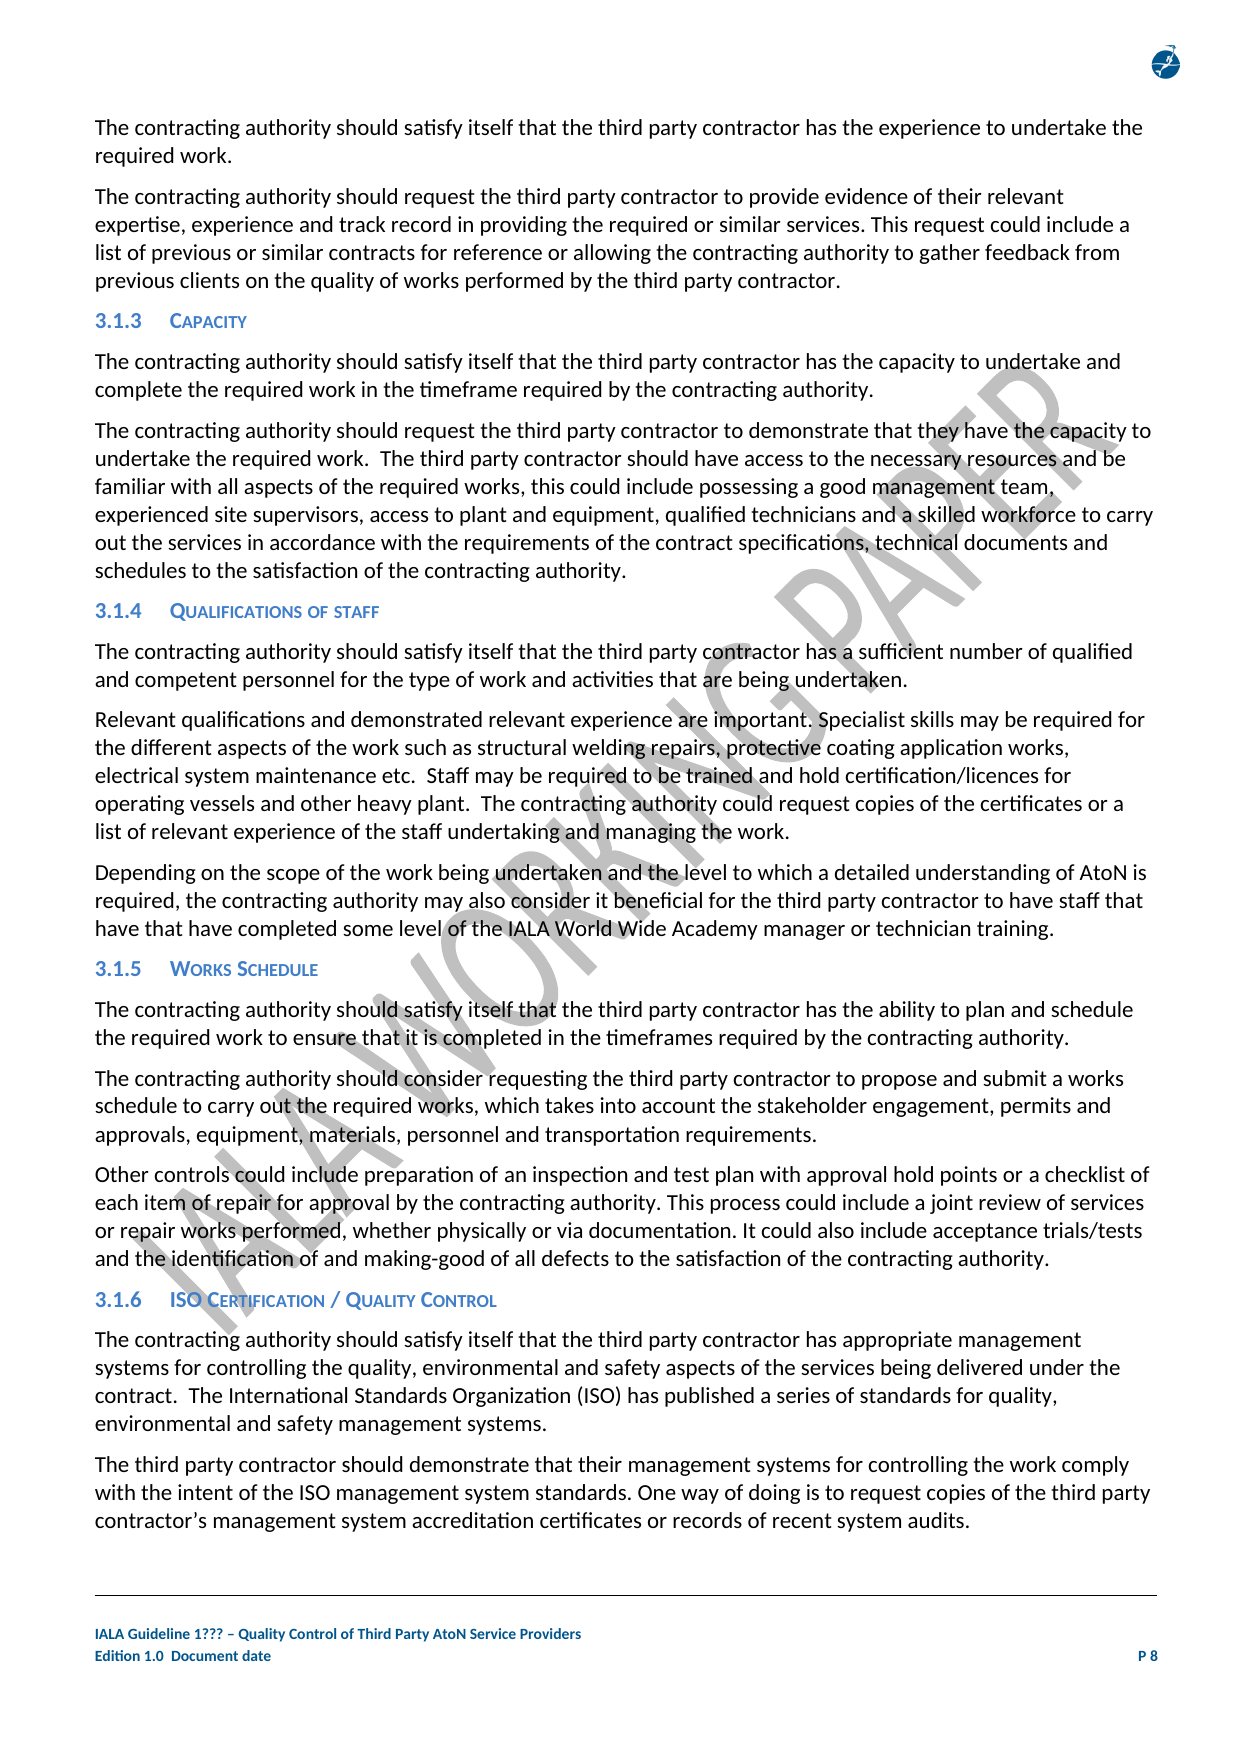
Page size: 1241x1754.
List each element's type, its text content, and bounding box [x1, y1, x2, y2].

text Depending on the scope of the work being undertaken and the level to which a detailed understanding of AtoN is required, the contracting authority may also consider it beneficial for the third party contractor to have staff that have that have completed some level of the IALA World Wide Academy manager or technician training. [94, 858, 1157, 942]
picture [1120, 0, 1239, 114]
subtitle Works Schedule [94, 954, 1157, 983]
text The third party contractor should demonstrate that their management systems for controlling the work comply with the intent of the ISO management system standards. One way of doing is to request copies of the third party contractor’s management system accreditation certificates or records of recent system audits. [94, 1450, 1157, 1534]
subtitle ISO Certification / Quality Control [94, 1285, 1157, 1313]
subtitle Qualifications of staff [94, 596, 1157, 624]
text Relevant qualifications and demonstrated relevant experience are important. Specialist skills may be required for the different aspects of the work such as structural welding repairs, protective coating application works, electrical system maintenance etc. Staff may be required to be trained and hold certification/licences for operating vessels and other heavy plant. The contracting authority could request copies of the certificates or a list of relevant experience of the staff undertaking and managing the work. [94, 705, 1157, 846]
text The contracting authority should request the third party contractor to provide evidence of their relevant expertise, experience and track record in providing the required or similar services. This request could include a list of previous or similar contracts for reference or allowing the contracting authority to gather feedback from previous clients on the quality of works performed by the third party contractor. [94, 182, 1157, 294]
text The contracting authority should satisfy itself that the third party contractor has the experience to undertake the required work. [94, 113, 1157, 169]
text The contracting authority should request the third party contractor to demonstrate that they have the capacity to undertake the required work. The third party contractor should have access to the necessary resources and be familiar with all aspects of the required works, this could include possessing a good management team, experienced site supervisors, access to plant and equipment, qualified technicians and a skilled workforce to carry out the services in accordance with the requirements of the contract specifications, technical documents and schedules to the satisfaction of the contracting authority. [94, 416, 1157, 584]
text The contracting authority should satisfy itself that the third party contractor has a sufficient number of qualified and competent personnel for the type of work and activities that are being undertaken. [94, 637, 1157, 693]
subtitle Capacity [94, 307, 1157, 335]
text The contracting authority should consider requesting the third party contractor to propose and submit a works schedule to carry out the required works, which takes into account the stakeholder engagement, permits and approvals, equipment, materials, personnel and transportation requirements. [94, 1064, 1157, 1148]
text The contracting authority should satisfy itself that the third party contractor has the capacity to undertake and complete the required work in the timeframe required by the contracting authority. [94, 347, 1157, 403]
text Other controls could include preparation of an inspection and test plan with approval hold points or a checklist of each item of repair for approval by the contracting authority. This process could include a joint review of services or repair works performed, whether physically or via documentation. It could also include acceptance trials/tests and the identification of and making-good of all defects to the satisfaction of the contracting authority. [94, 1160, 1157, 1272]
text The contracting authority should satisfy itself that the third party contractor has appropriate management systems for controlling the quality, environmental and safety aspects of the services being delivered under the contract. The International Standards Organization (ISO) has published a series of standards for quality, environmental and safety management systems. [94, 1325, 1157, 1437]
text The contracting authority should satisfy itself that the third party contractor has the ability to plan and schedule the required work to ensure that it is completed in the timeframes required by the contracting authority. [94, 995, 1157, 1051]
